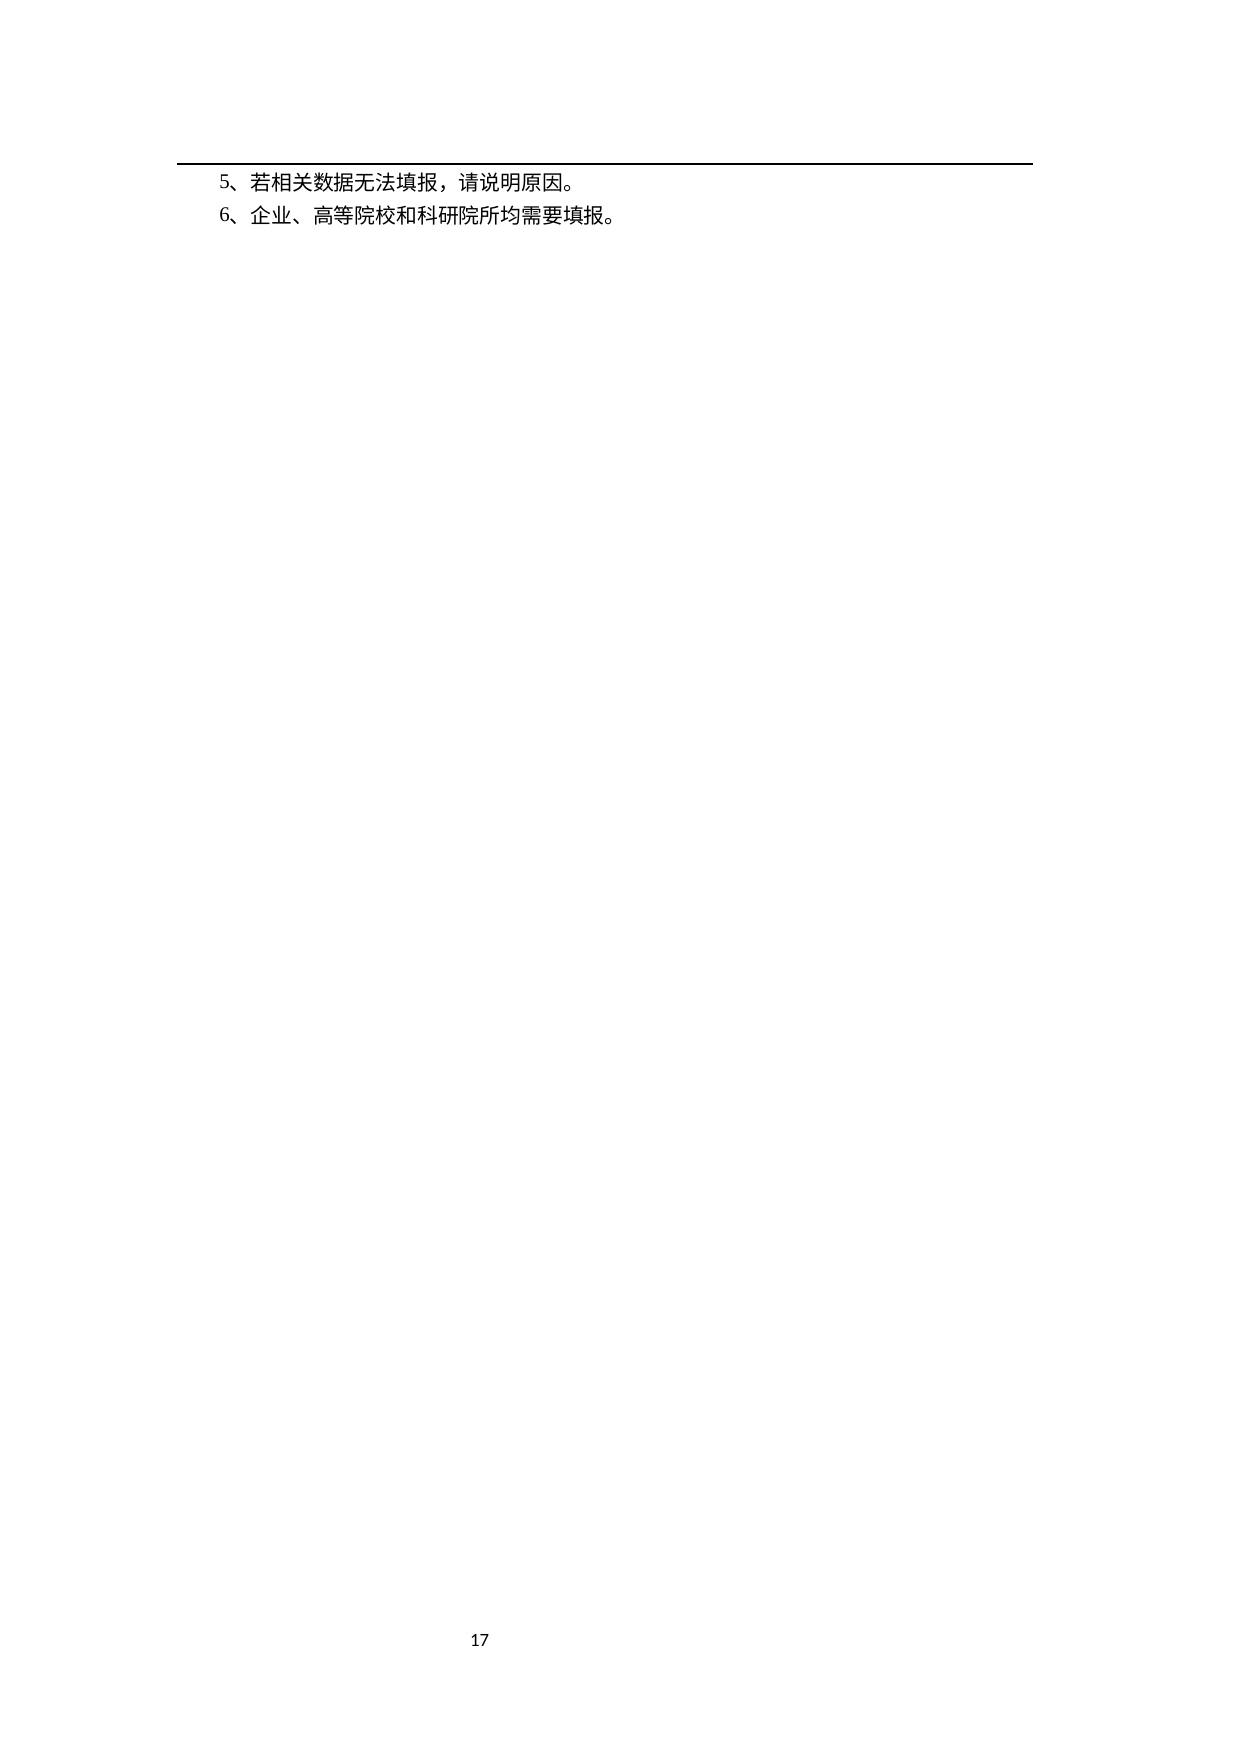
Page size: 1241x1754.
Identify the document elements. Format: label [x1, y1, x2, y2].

table_cell [177, 165, 1032, 231]
